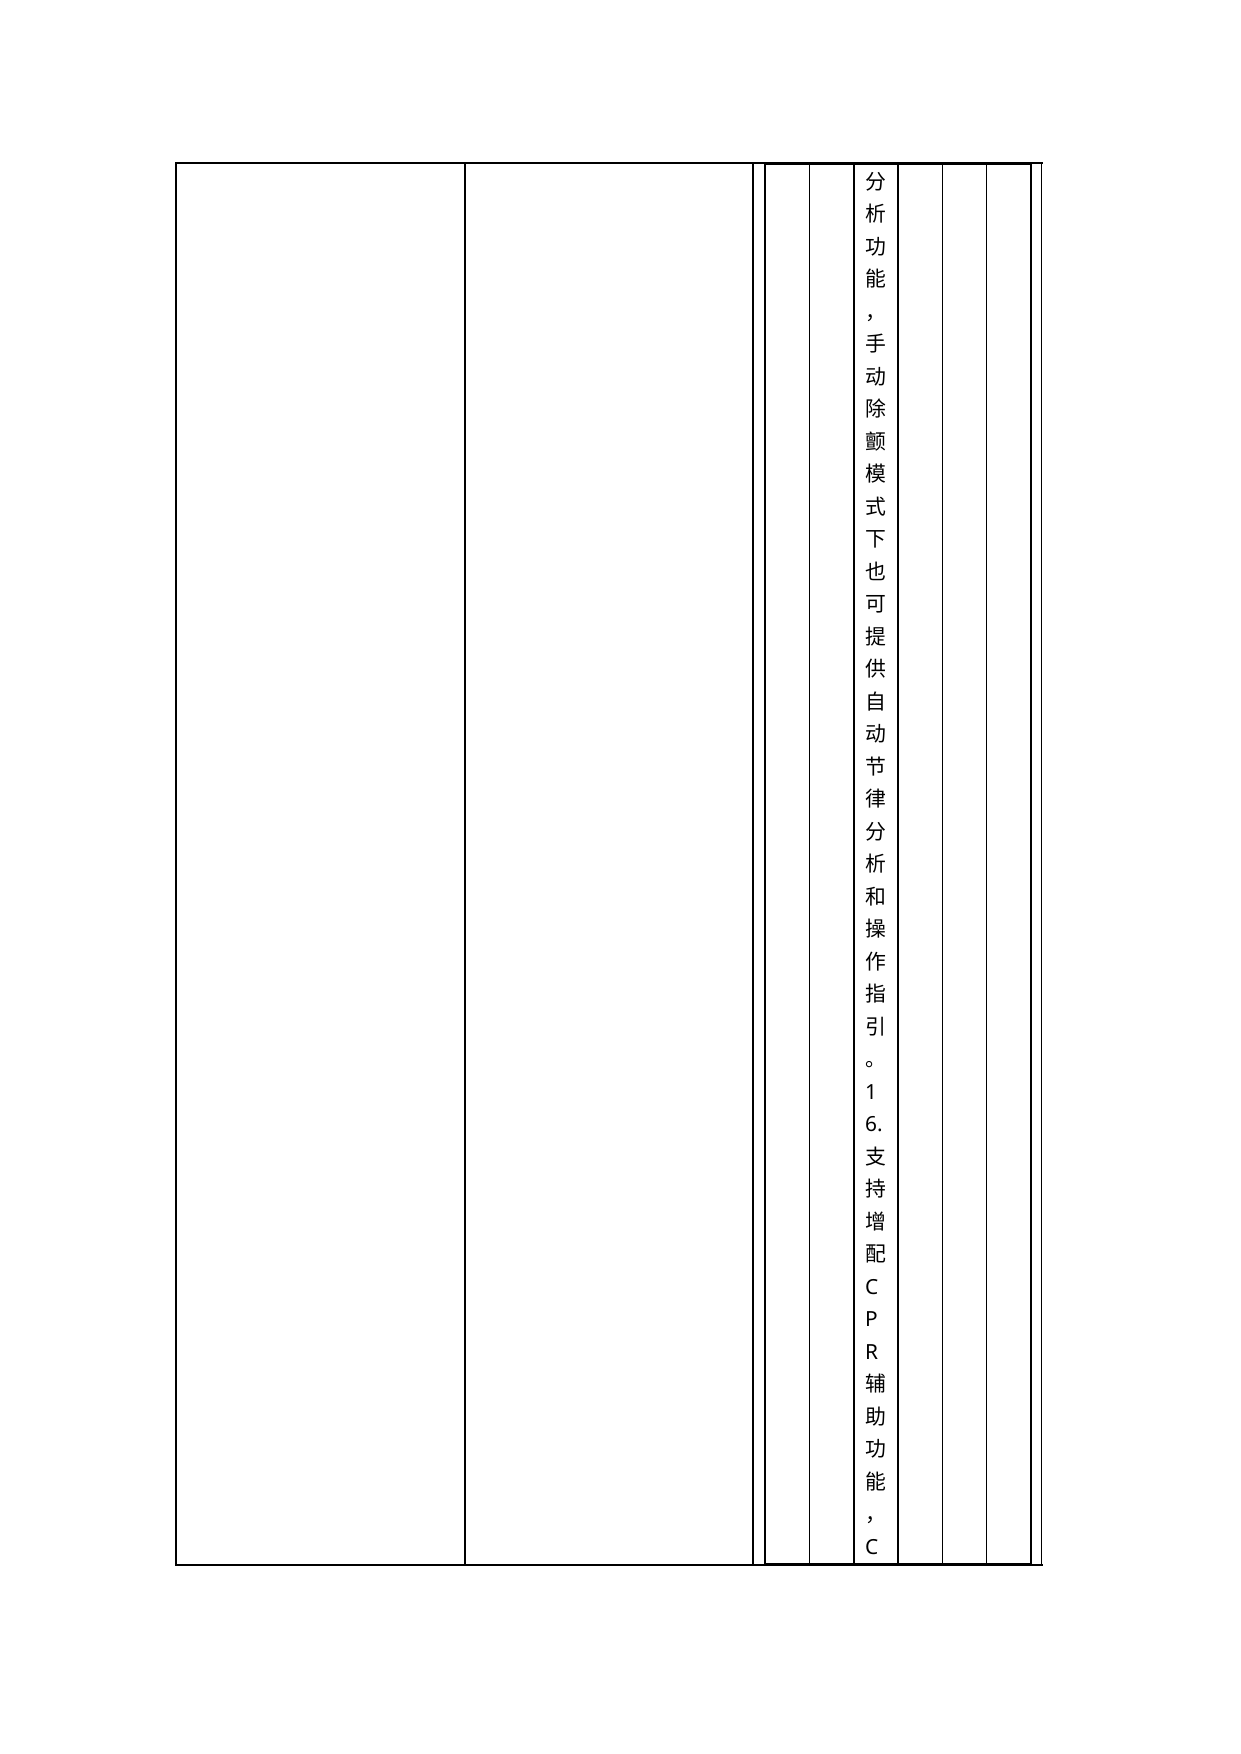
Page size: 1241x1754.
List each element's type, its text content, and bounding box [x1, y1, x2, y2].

table_cell [943, 165, 986, 1563]
table_cell [1032, 164, 1041, 1564]
table_cell [466, 164, 752, 1564]
table_cell [987, 165, 1030, 1563]
table_cell [754, 164, 764, 1564]
table_cell [855, 165, 897, 1563]
table_cell 2 [177, 164, 464, 1564]
table_cell [810, 165, 853, 1563]
table_cell [899, 165, 942, 1563]
table_cell [766, 165, 809, 1563]
